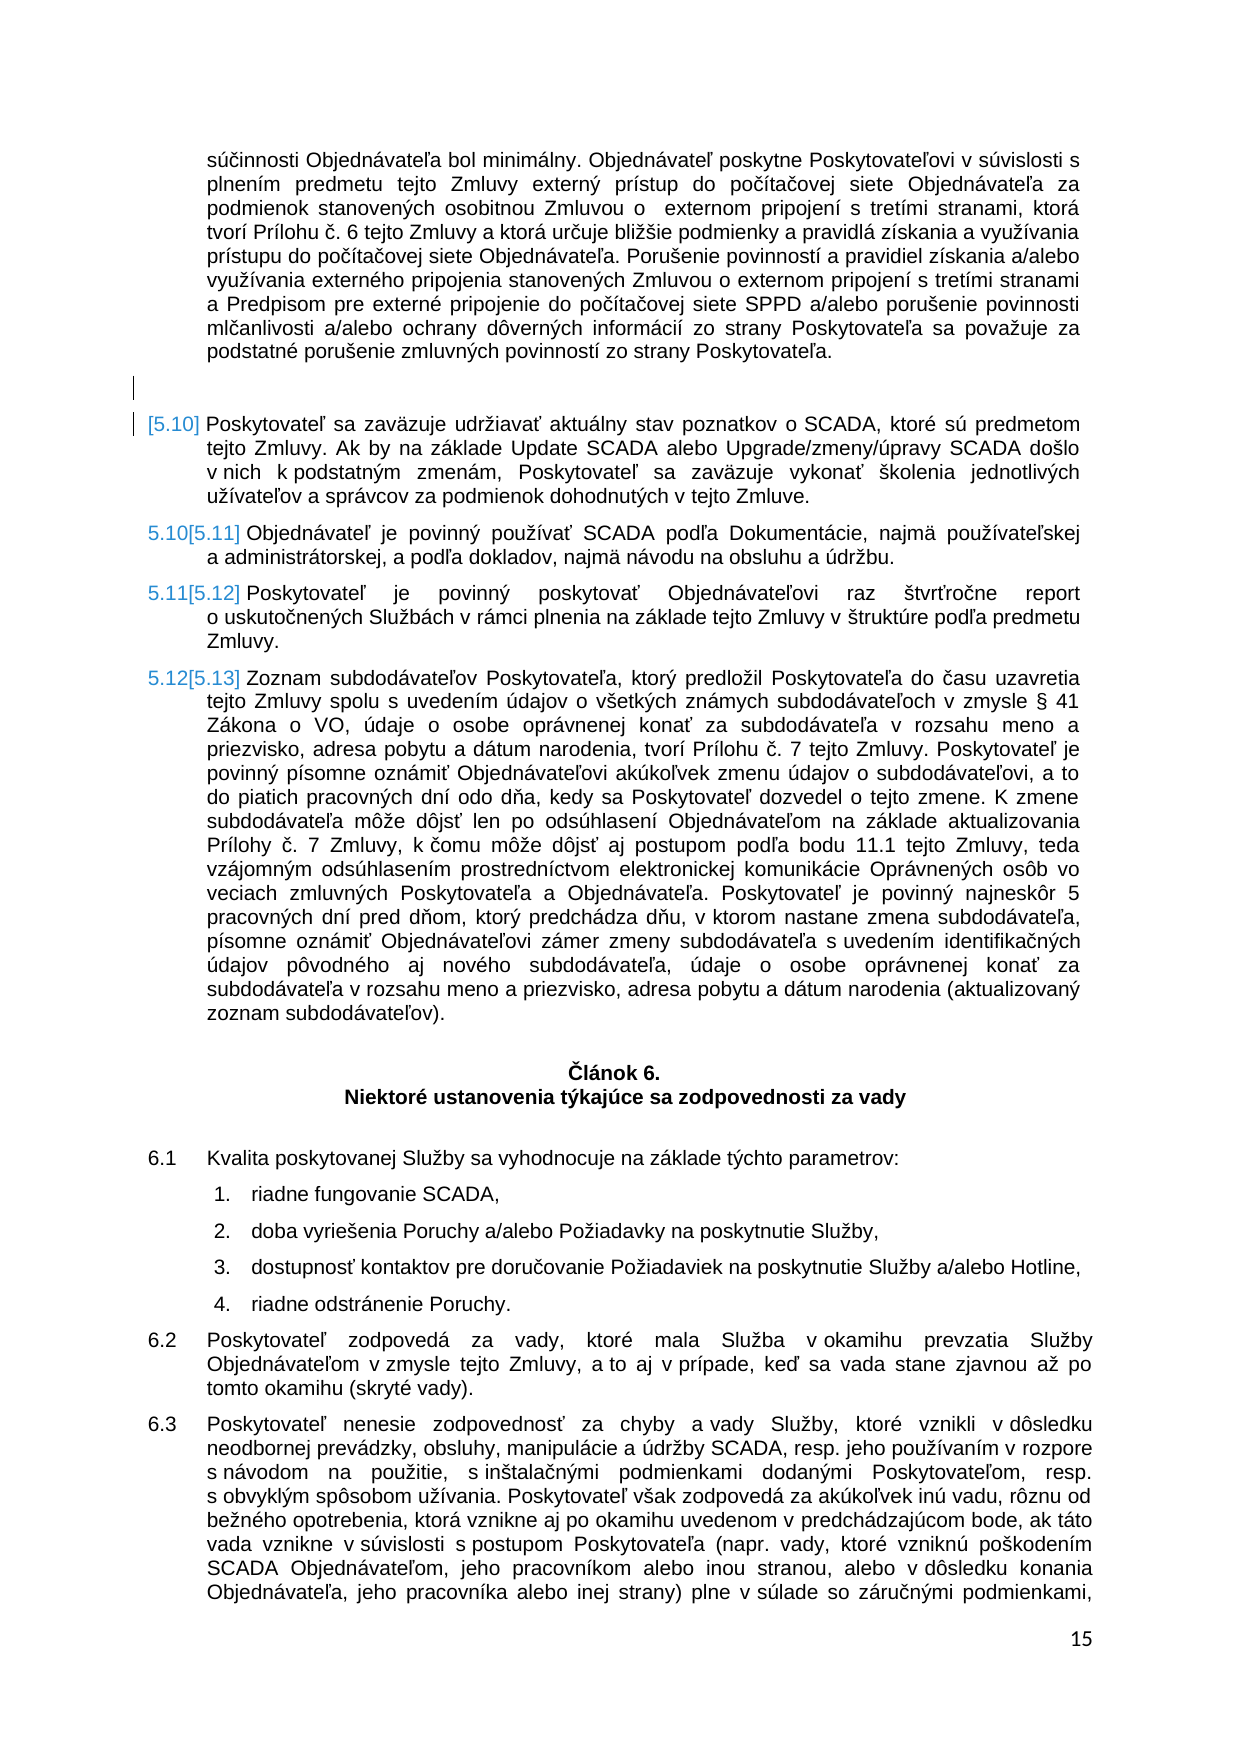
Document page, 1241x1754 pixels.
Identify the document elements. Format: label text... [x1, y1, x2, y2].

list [148, 148, 1081, 363]
list Kvalita poskytovanej Služby sa vyhodnocuje na základe týchto parametrov: [148, 1146, 1093, 1169]
text Článok 6. [148, 1061, 1081, 1085]
list Poskytovateľ zodpovedá za vady, ktoré mala Služba v okamihu prevzatia Služby Objednávateľom v zmysle tejto Zmluvy, a to aj v prípade, keď sa vada stane zjavnou až po tomto okamihu (skryté vady). [148, 1328, 1093, 1400]
list riadne odstránenie Poruchy. [213, 1291, 1093, 1315]
list Objednávateľ je povinný používať SCADA podľa Dokumentácie, najmä používateľskej a administrátorskej, a podľa dokladov, najmä návodu na obsluhu a údržbu. [148, 521, 1081, 568]
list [148, 1412, 1093, 1604]
list Poskytovateľ sa zaväzuje udržiavať aktuálny stav poznatkov o SCADA, ktoré sú predmetom tejto Zmluvy. Ak by na základe Update SCADA alebo Upgrade/zmeny/úpravy SCADA došlo v nich k podstatným zmenám, Poskytovateľ sa zaväzuje vykonať školenia jednotlivých užívateľov a správcov za podmienok dohodnutých v tejto Zmluve. [148, 412, 1081, 508]
list doba vyriešenia Poruchy a/alebo Požiadavky na poskytnutie Služby, [213, 1218, 1093, 1242]
list Poskytovateľ je povinný poskytovať Objednávateľovi raz štvrťročne report o uskutočnených Službách v rámci plnenia na základe tejto Zmluvy v štruktúre podľa predmetu Zmluvy. [148, 581, 1081, 653]
text Niektoré ustanovenia týkajúce sa zodpovednosti za vady [148, 1085, 1081, 1109]
list dostupnosť kontaktov pre doručovanie Požiadaviek na poskytnutie Služby a/alebo Hotline, [213, 1255, 1093, 1279]
list Zoznam subdodávateľov Poskytovateľa, ktorý predložil Poskytovateľa do času uzavretia tejto Zmluvy spolu s uvedením údajov o všetkých známych subdodávateľoch v zmysle § 41 Zákona o VO, údaje o osobe oprávnenej konať za subdodávateľa v rozsahu meno a priezvisko, adresa pobytu a dátum narodenia, tvorí Prílohu č. 7 tejto Zmluvy. Poskytovateľ je povinný písomne oznámiť Objednávateľovi akúkoľvek zmenu údajov o subdodávateľovi, a to do piatich pracovných dní odo dňa, kedy sa Poskytovateľ dozvedel o tejto zmene. K zmene subdodávateľa môže dôjsť len po odsúhlasení Objednávateľom na základe aktualizovania Prílohy č. 7 Zmluvy, k čomu môže dôjsť aj postupom podľa bodu 11.1 tejto Zmluvy, teda vzájomným odsúhlasením prostredníctvom elektronickej komunikácie Oprávnených osôb vo veciach zmluvných Poskytovateľa a Objednávateľa. Poskytovateľ je povinný najneskôr 5 pracovných dní pred dňom, ktorý predchádza dňu, v ktorom nastane zmena subdodávateľa, písomne oznámiť Objednávateľovi zámer zmeny subdodávateľa s uvedením identifikačných údajov pôvodného aj nového subdodávateľa, údaje o osobe oprávnenej konať za subdodávateľa v rozsahu meno a priezvisko, adresa pobytu a dátum narodenia (aktualizovaný zoznam subdodávateľov). [148, 665, 1081, 1025]
list riadne fungovanie SCADA, [213, 1182, 1093, 1206]
